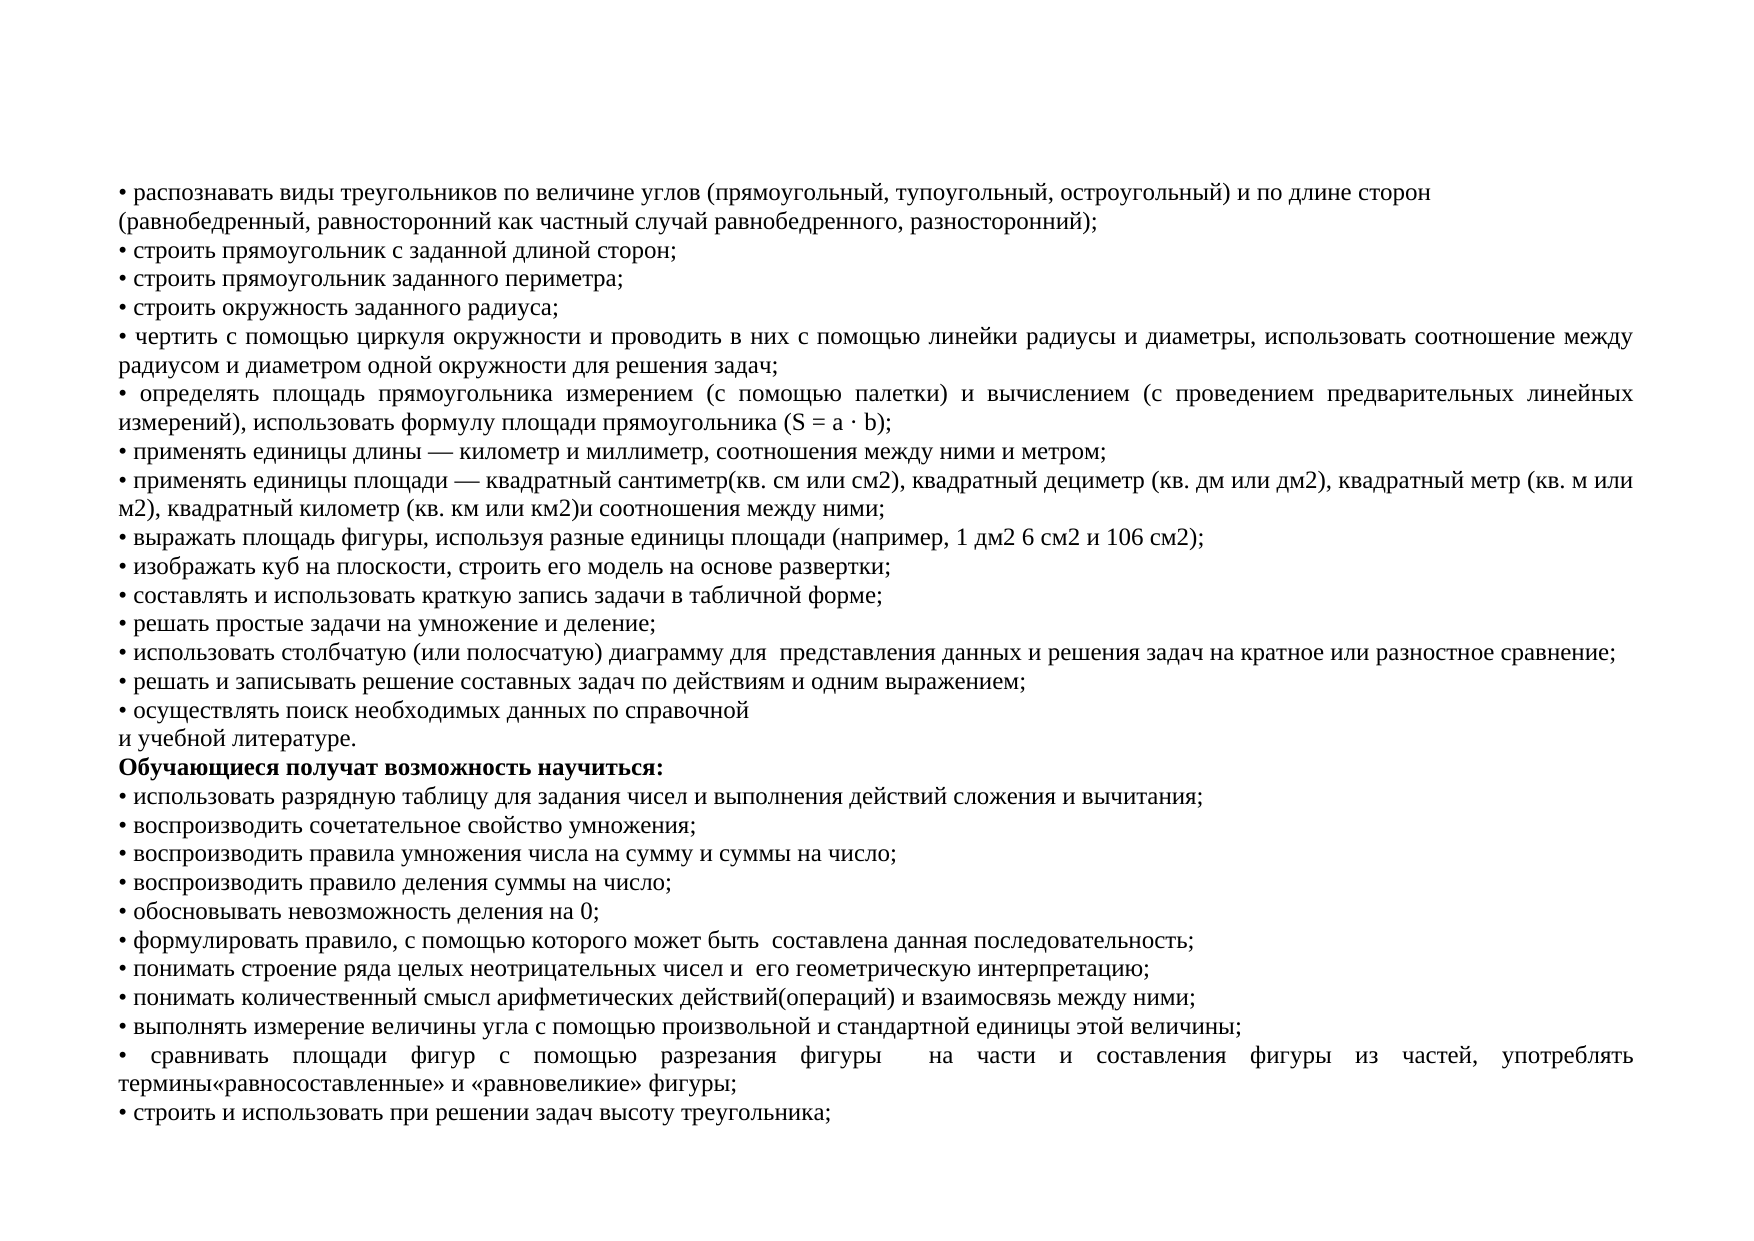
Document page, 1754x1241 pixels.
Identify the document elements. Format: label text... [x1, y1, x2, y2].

text (равнобедренный, равносторонний как частный случай равнобедренного, разносторонний); [118, 206, 1636, 235]
text • составлять и использовать краткую запись задачи в табличной форме; [118, 580, 1636, 608]
text • выполнять измерение величины угла с помощью произвольной и стандартной единицы этой величины; [118, 1011, 1636, 1040]
text • воспроизводить сочетательное свойство умножения; [118, 810, 1636, 838]
text • формулировать правило, с помощью которого может быть составлена данная последовательность; [118, 925, 1636, 953]
text • использовать разрядную таблицу для задания чисел и выполнения действий сложения и вычитания; [118, 781, 1636, 810]
text • чертить с помощью циркуля окружности и проводить в них с помощью линейки радиусы и диаметры, использовать соотношение между радиусом и диаметром одной окружности для решения задач; [118, 321, 1636, 378]
text • строить и использовать при решении задач высоту треугольника; [118, 1097, 1636, 1126]
text • применять единицы площади — квадратный сантиметр(кв. см или см2), квадратный дециметр (кв. дм или дм2), квадратный метр (кв. м или м2), квадратный километр (кв. км или км2)и соотношения между ними; [118, 465, 1636, 522]
text Обучающиеся получат возможность научиться: [118, 752, 1636, 781]
text • строить окружность заданного радиуса; [118, 292, 1636, 321]
text • строить прямоугольник заданного периметра; [118, 263, 1636, 292]
text • решать простые задачи на умножение и деление; [118, 608, 1636, 637]
text • распознавать виды треугольников по величине углов (прямоугольный, тупоугольный, остроугольный) и по длине сторон [118, 177, 1636, 206]
text • воспроизводить правила умножения числа на сумму и суммы на число; [118, 838, 1636, 867]
text • применять единицы длины — километр и миллиметр, соотношения между ними и метром; [118, 436, 1636, 465]
text • изображать куб на плоскости, строить его модель на основе развертки; [118, 551, 1636, 580]
text и учебной литературе. [118, 723, 1636, 752]
text • выражать площадь фигуры, используя разные единицы площади (например, 1 дм2 6 см2 и 106 см2); [118, 522, 1636, 551]
text • понимать количественный смысл арифметических действий(операций) и взаимосвязь между ними; [118, 982, 1636, 1011]
text • понимать строение ряда целых неотрицательных чисел и его геометрическую интерпретацию; [118, 953, 1636, 982]
text • воспроизводить правило деления суммы на число; [118, 867, 1636, 896]
text • решать и записывать решение составных задач по действиям и одним выражением; [118, 666, 1636, 695]
text • сравнивать площади фигур с помощью разрезания фигуры на части и составления фигуры из частей, употреблять термины«равносоставленные» и «равновеликие» фигуры; [118, 1040, 1636, 1097]
text • определять площадь прямоугольника измерением (с помощью палетки) и вычислением (с проведением предварительных линейных измерений), использовать формулу площади прямоугольника (S = a · b); [118, 378, 1636, 436]
text • строить прямоугольник с заданной длиной сторон; [118, 235, 1636, 263]
text • использовать столбчатую (или полосчатую) диаграмму для представления данных и решения задач на кратное или разностное сравнение; [118, 637, 1636, 666]
text • обосновывать невозможность деления на 0; [118, 896, 1636, 925]
text • осуществлять поиск необходимых данных по справочной [118, 695, 1636, 723]
